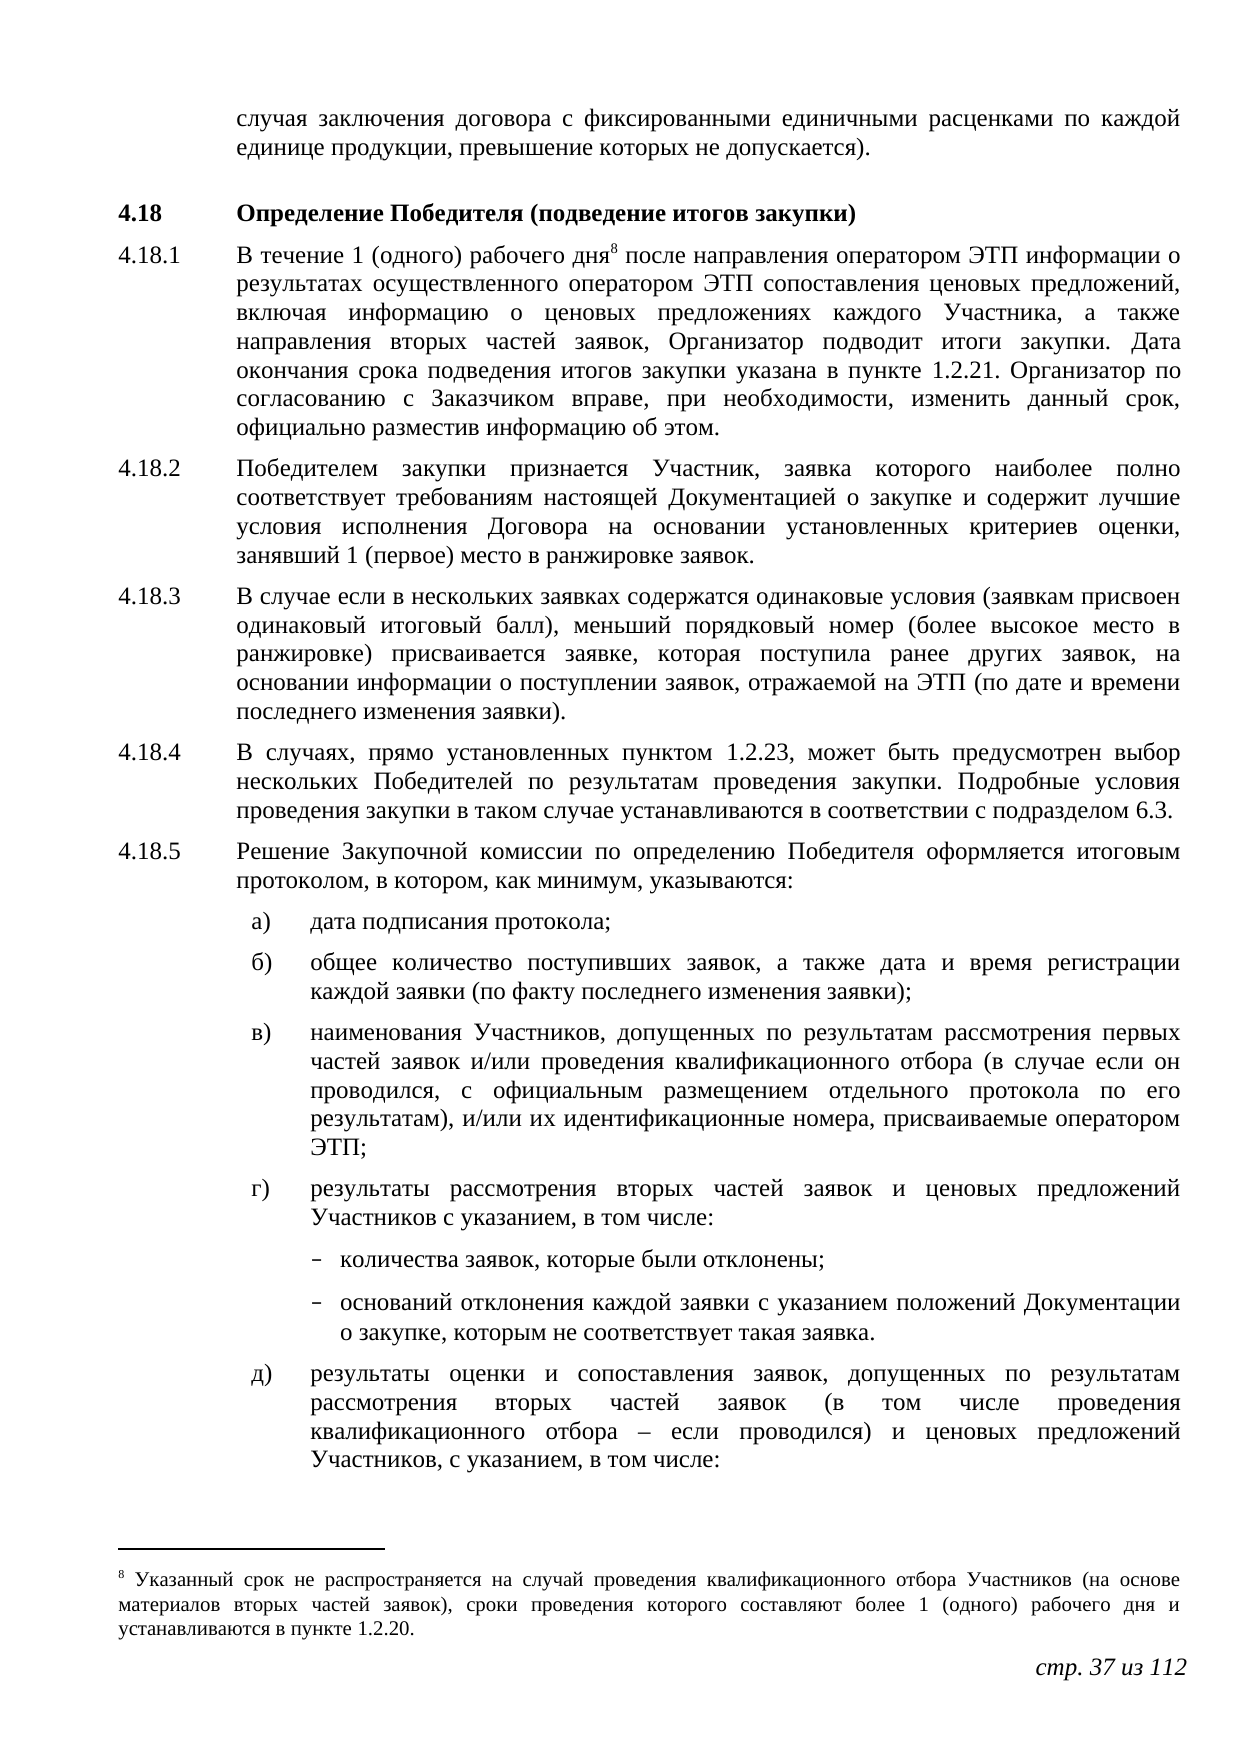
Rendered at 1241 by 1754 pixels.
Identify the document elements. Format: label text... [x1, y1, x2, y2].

text В случае если в нескольких заявках содержатся одинаковые условия (заявкам присвоен одинаковый итоговый балл), меньший порядковый номер (более высокое место в ранжировке) присваивается заявке, которая поступила ранее других заявок, на основании информации о поступлении заявок, отражаемой на ЭТП (по дате и времени последнего изменения заявки). [118, 581, 1181, 725]
subtitle Определение Победителя (подведение итогов закупки) [118, 198, 1181, 227]
text наименования Участников, допущенных по результатам рассмотрения первых частей заявок и/или проведения квалификационного отбора (в случае если он проводился, с официальным размещением отдельного протокола по его результатам), и/или их идентификационные номера, присваиваемые оператором ЭТП; [251, 1017, 1181, 1161]
text дата подписания протокола; [251, 906, 1181, 935]
text общее количество поступивших заявок, а также дата и время регистрации каждой заявки (по факту последнего изменения заявки); [251, 947, 1181, 1005]
text Победителем закупки признается Участник, заявка которого наиболее полно соответствует требованиям настоящей Документацией о закупке и содержит лучшие условия исполнения Договора на основании установленных критериев оценки, занявший 1 (первое) место в ранжировке заявок. [118, 453, 1181, 568]
text Решение Закупочной комиссии по определению Победителя оформляется итоговым протоколом, в котором, как минимум, указываются: [118, 836, 1181, 893]
list оснований отклонения каждой заявки с указанием положений Документации о закупке, которым не соответствует такая заявка. [310, 1286, 1181, 1346]
list количества заявок, которые были отклонены; [310, 1243, 1181, 1274]
text результаты оценки и сопоставления заявок, допущенных по результатам рассмотрения вторых частей заявок (в том числе проведения квалификационного отбора – если проводился) и ценовых предложений Участников, с указанием, в том числе: [251, 1358, 1181, 1473]
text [118, 103, 1181, 161]
text результаты рассмотрения вторых частей заявок и ценовых предложений Участников с указанием, в том числе: [251, 1173, 1181, 1231]
text В течение 1 (одного) рабочего дня после направления оператором ЭТП информации о результатах осуществленного оператором ЭТП сопоставления ценовых предложений, включая информацию о ценовых предложениях каждого Участника, а также направления вторых частей заявок, Организатор подводит итоги закупки. Дата окончания срока подведения итогов закупки указана в пункте 1.2.21. Организатор по согласованию с Заказчиком вправе, при необходимости, изменить данный срок, официально разместив информацию об этом. [118, 240, 1181, 441]
text В случаях, прямо установленных пунктом 1.2.23, может быть предусмотрен выбор нескольких Победителей по результатам проведения закупки. Подробные условия проведения закупки в таком случае устанавливаются в соответствии с подразделом 6.3. [118, 737, 1181, 823]
